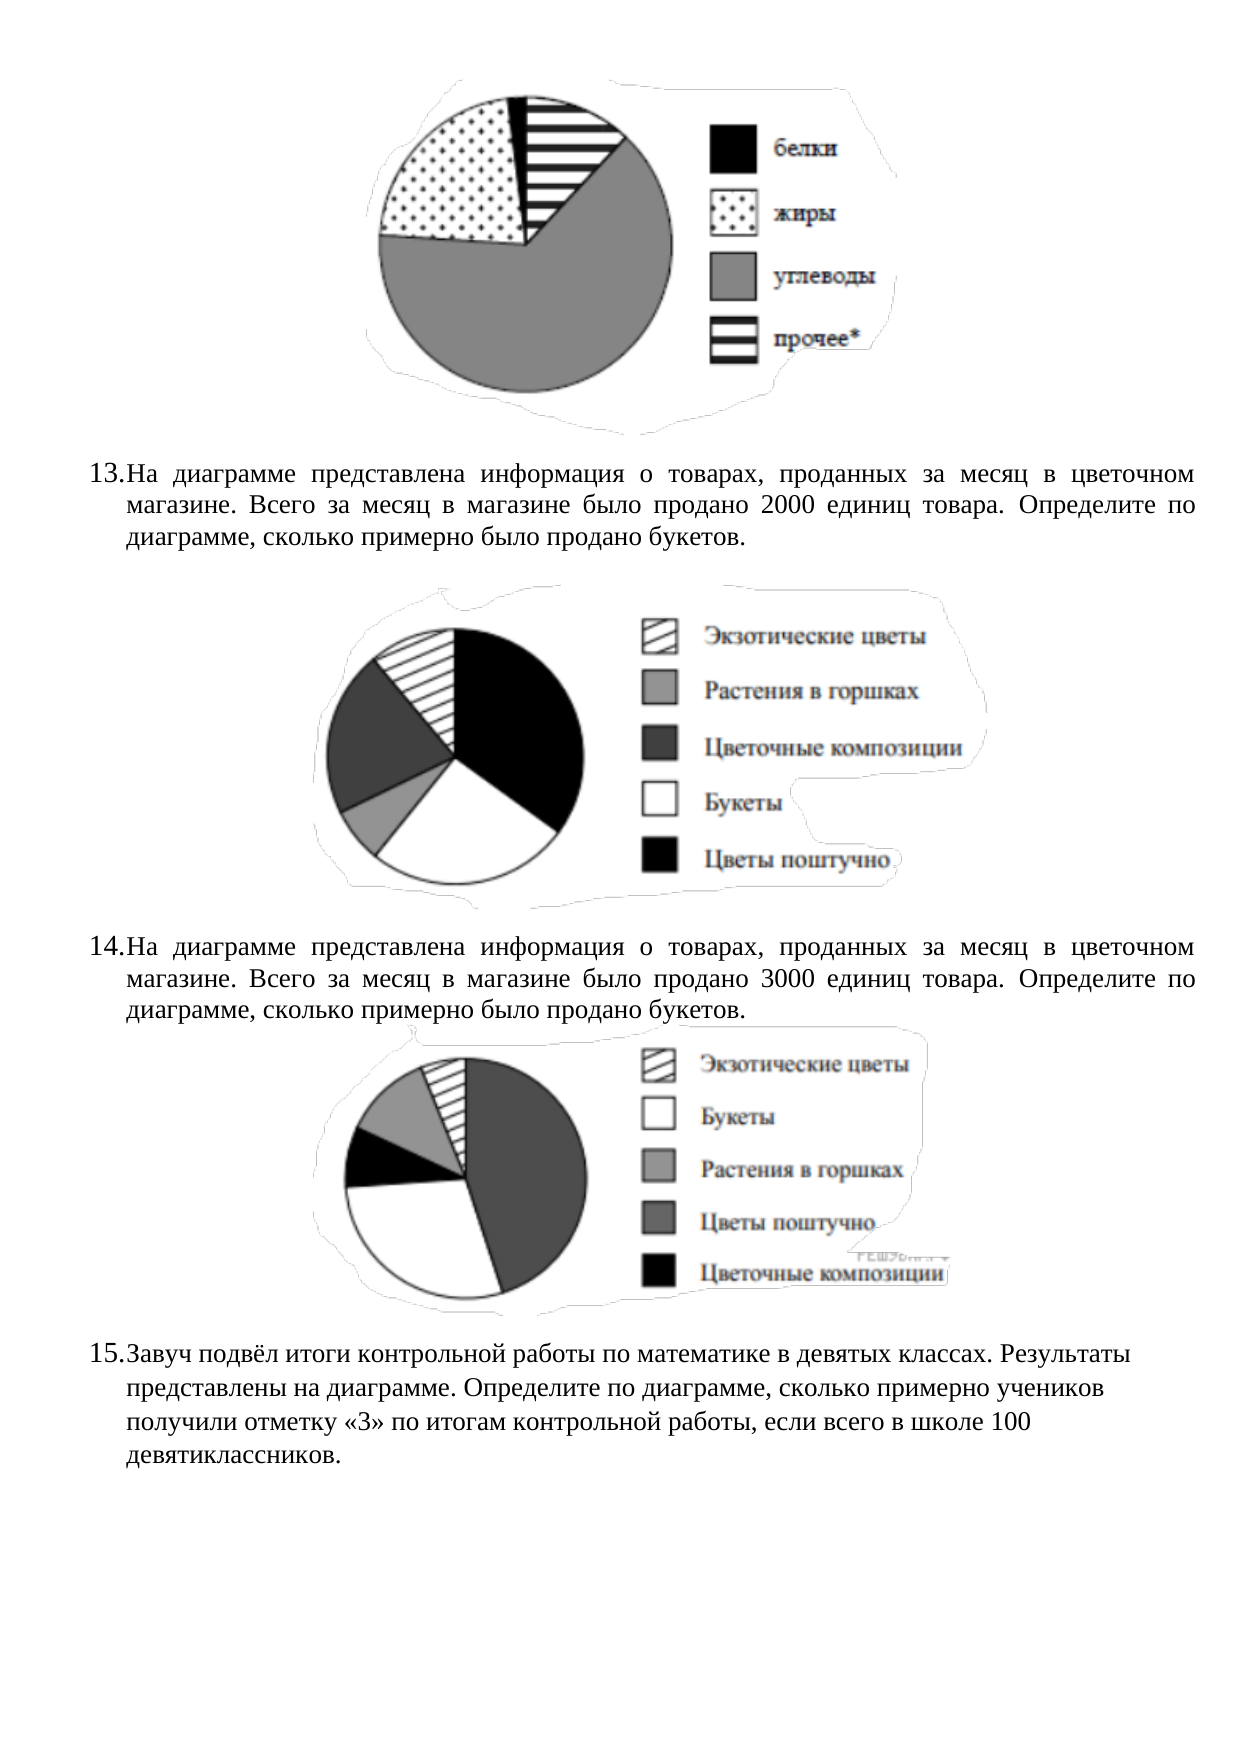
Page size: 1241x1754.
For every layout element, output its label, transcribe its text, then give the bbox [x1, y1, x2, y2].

picture [312, 584, 988, 910]
picture [312, 1024, 951, 1317]
list На диаграмме представлена информация о товарах, проданных за месяц в цветочном магазине. Всего за месяц в магазине было продано 3000 единиц товара. Определите по диаграмме, сколько примерно было продано букетов. [89, 928, 1196, 1024]
picture [366, 79, 898, 436]
list На диаграмме представлена информация о товарах, проданных за месяц в цветочном магазине. Всего за месяц в магазине было продано 2000 единиц товара. Определите по диаграмме, сколько примерно было продано букетов. [89, 455, 1196, 551]
list Завуч подвёл итоги контрольной работы по математике в девятых классах. Результаты представлены на диаграмме. Определите по диаграмме, сколько примерно учеников получили отметку «3» по итогам контрольной работы, если всего в школе 100 девятиклассников. [89, 1335, 1196, 1469]
